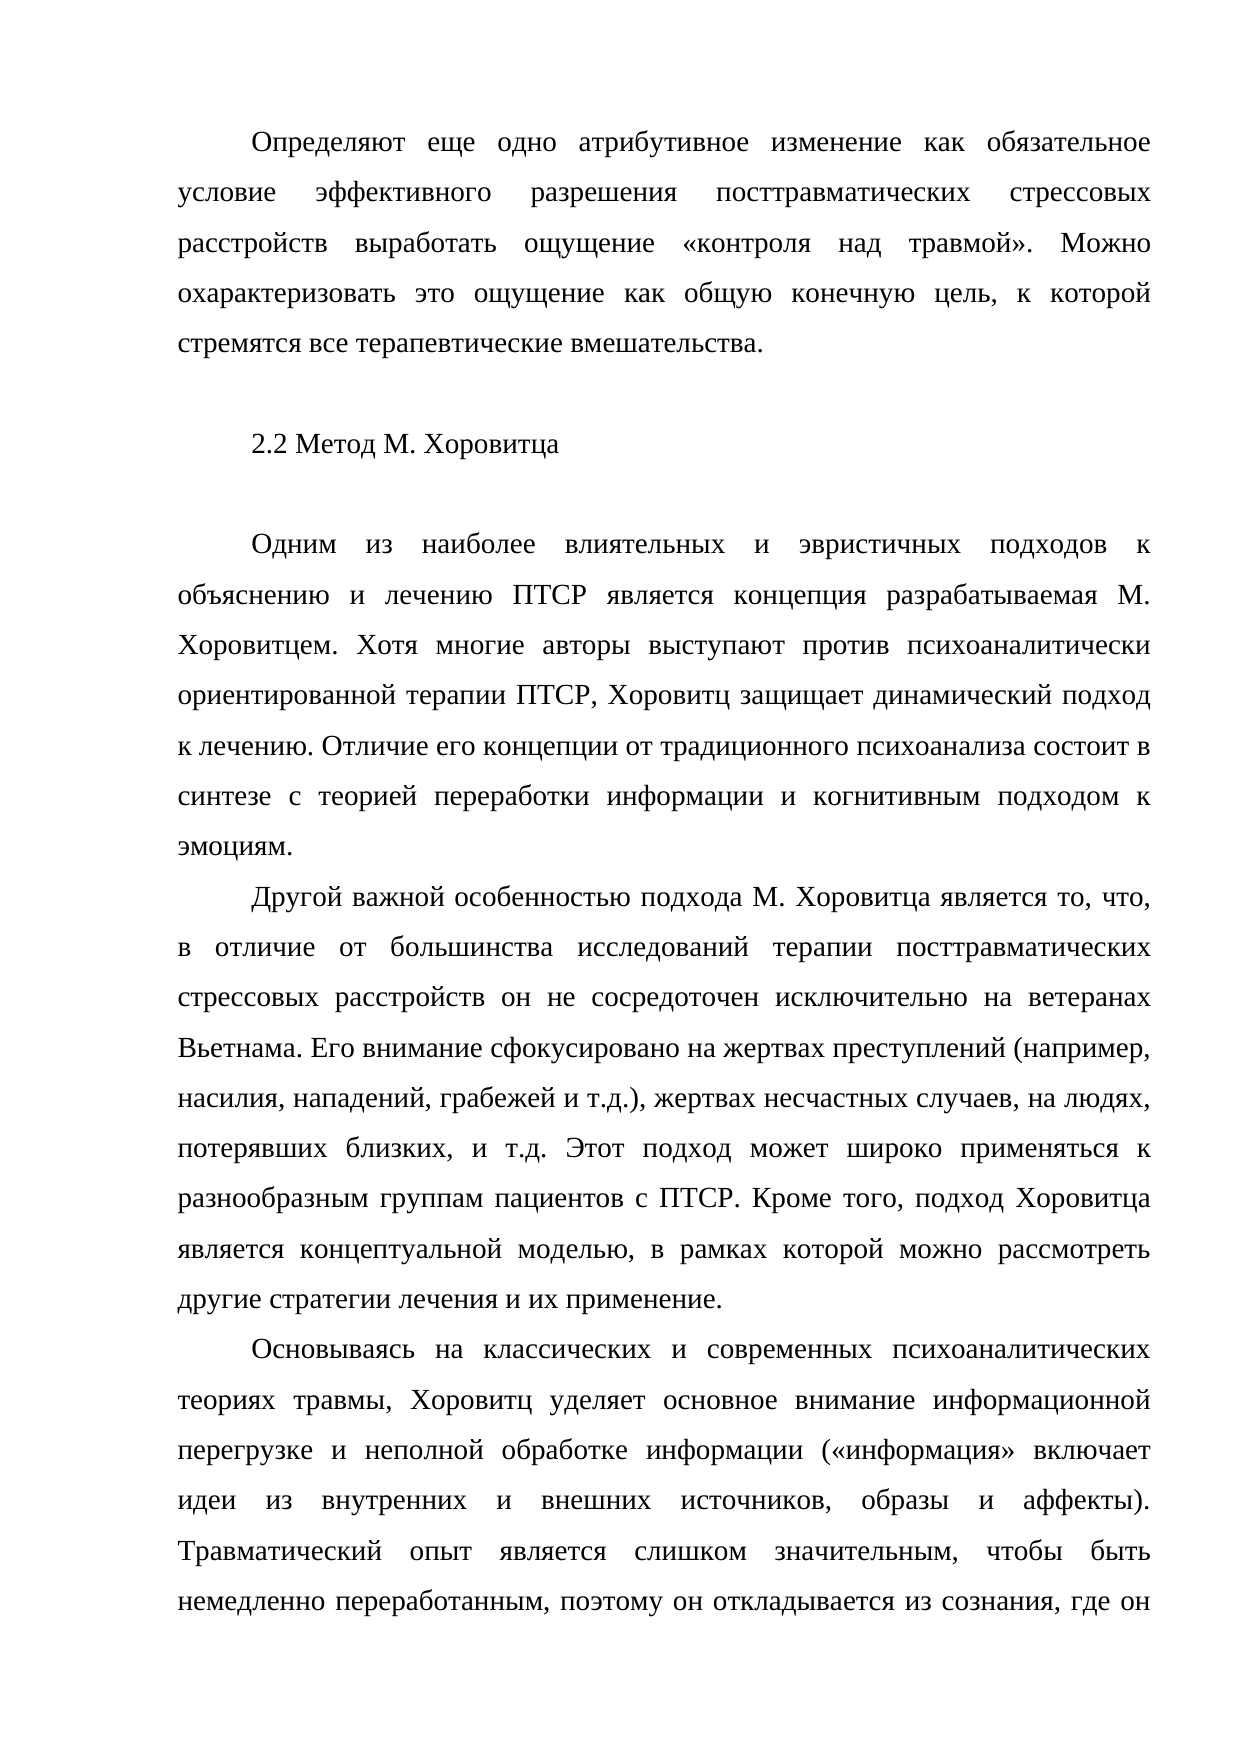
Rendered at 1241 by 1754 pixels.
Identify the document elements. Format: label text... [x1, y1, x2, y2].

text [177, 1332, 1152, 1617]
text Определяют еще одно атрибутивное изменение как обязательное условие эффективного разрешения посттравматических стрессовых расстройств выработать ощущение «контроля над травмой». Можно охарактеризовать это ощущение как общую конечную цель, к которой стремятся все терапевтические вмешательства. [177, 124, 1152, 359]
text Другой важной особенностью подхода М. Хоровитца является то, что, в отличие от большинства исследований терапии посттравматических стрессовых расстройств он не сосредоточен исключительно на ветеранах Вьетнама. Его внимание сфокусировано на жертвах преступлений (например, насилия, нападений, грабежей и т.д.), жертвах несчастных случаев, на людях, потерявших близких, и т.д. Этот подход может широко применяться к разнообразным группам пациентов с ПТСР. Кроме того, подход Хоровитца является концептуальной моделью, в рамках которой можно рассмотреть другие стратегии лечения и их применение. [177, 879, 1152, 1315]
text Одним из наиболее влиятельных и эвристичных подходов к объяснению и лечению ПТСР является концепция разрабатываемая M. Хоровитцем. Хотя многие авторы выступают против психоаналитически ориентированной терапии ПТСР, Хоровитц защищает динамический подход к лечению. Отличие его концепции от традиционного психоанализа состоит в синтезе с теорией переработки информации и когнитивным подходом к эмоциям. [177, 527, 1152, 862]
subtitle 2.2 Метод М. Хоровитца [177, 426, 1152, 459]
